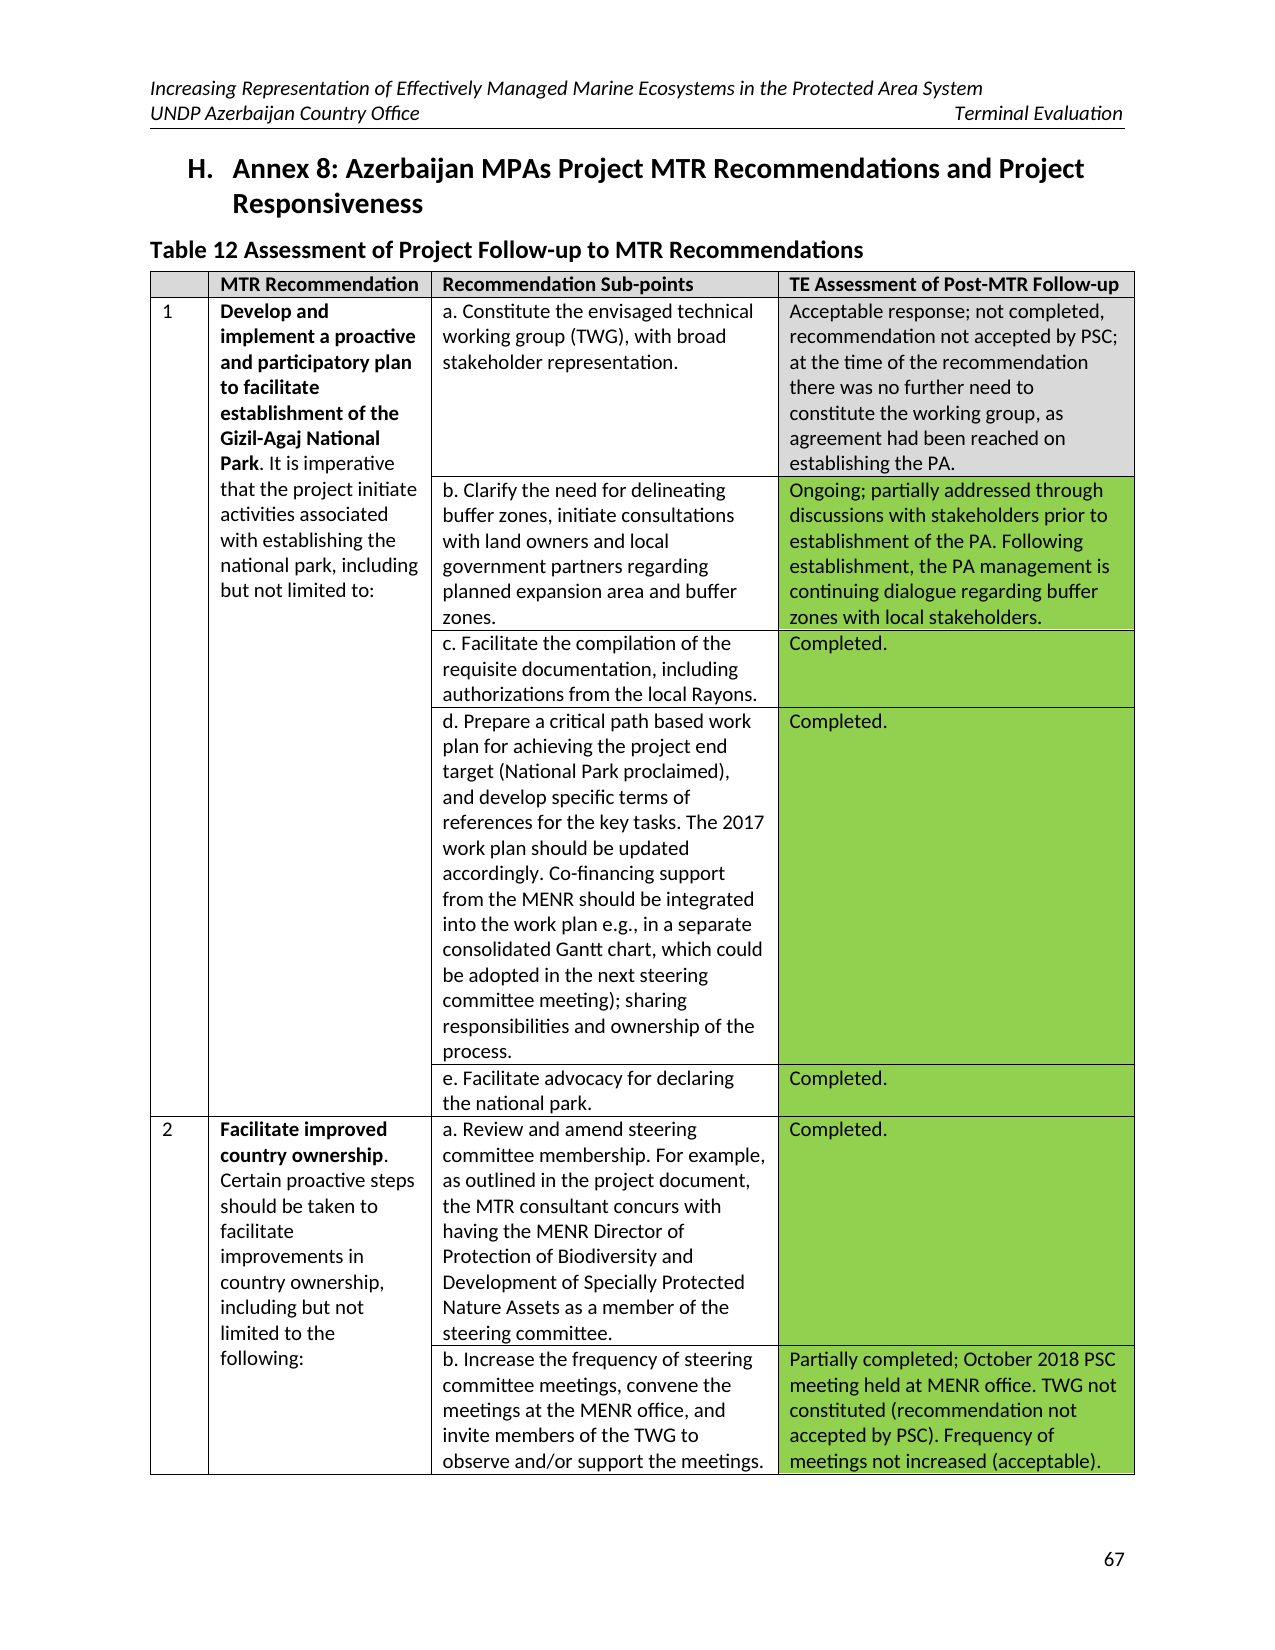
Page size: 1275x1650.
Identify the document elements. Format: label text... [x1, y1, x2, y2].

table_header [151, 272, 208, 297]
table_cell Acceptable response; not completed, recommendation not accepted by PSC; at the time of the recommendation there was no further need to constitute the working group, as agreement had been reached on establishing the PA. [779, 298, 1134, 476]
table_cell Develop and implement a proactive and participatory plan to facilitate establishment of the Gizil-Agaj National Park. It is imperative that the project initiate activities associated with establishing the national park, including but not limited to: [209, 298, 431, 1116]
table_cell a. Constitute the envisaged technical working group (TWG), with broad stakeholder representation. [432, 298, 778, 476]
table_cell b. Increase the frequency of steering committee meetings, convene the meetings at the MENR office, and invite members of the TWG to observe and/or support the meetings. [432, 1346, 778, 1473]
table_cell Completed. [779, 1117, 1134, 1345]
table_cell Completed. [779, 1065, 1134, 1116]
table_cell e. Facilitate advocacy for declaring the national park. [432, 1065, 778, 1116]
table_cell c. Facilitate the compilation of the requisite documentation, including authorizations from the local Rayons. [432, 631, 778, 707]
table_cell Completed. [779, 708, 1134, 1064]
table_header TE Assessment of Post-MTR Follow-up [779, 272, 1134, 297]
table_cell Facilitate improved country ownership. Certain proactive steps should be taken to facilitate improvements in country ownership, including but not limited to the following: [209, 1117, 431, 1473]
table_cell 2 [151, 1117, 208, 1473]
table_cell Ongoing; partially addressed through discussions with stakeholders prior to establishment of the PA. Following establishment, the PA management is continuing dialogue regarding buffer zones with local stakeholders. [779, 477, 1134, 629]
table_header MTR Recommendation [209, 272, 431, 297]
table_cell 1 [151, 298, 208, 1116]
subtitle Annex 8: Azerbaijan MPAs Project MTR Recommendations and Project Responsiveness [187, 150, 1125, 221]
table_cell Partially completed; October 2018 PSC meeting held at MENR office. TWG not constituted (recommendation not accepted by PSC). Frequency of meetings not increased (acceptable). [779, 1346, 1134, 1473]
table_cell a. Review and amend steering committee membership. For example, as outlined in the project document, the MTR consultant concurs with having the MENR Director of Protection of Biodiversity and Development of Specially Protected Nature Assets as a member of the steering committee. [432, 1117, 778, 1345]
table_cell b. Clarify the need for delineating buffer zones, initiate consultations with land owners and local government partners regarding planned expansion area and buffer zones. [432, 477, 778, 629]
table_header Recommendation Sub-points [432, 272, 778, 297]
table_cell d. Prepare a critical path based work plan for achieving the project end target (National Park proclaimed), and develop specific terms of references for the key tasks. The 2017 work plan should be updated accordingly. Co-financing support from the MENR should be integrated into the work plan e.g., in a separate consolidated Gantt chart, which could be adopted in the next steering committee meeting); sharing responsibilities and ownership of the process. [432, 708, 778, 1064]
table_cell Completed. [779, 631, 1134, 707]
